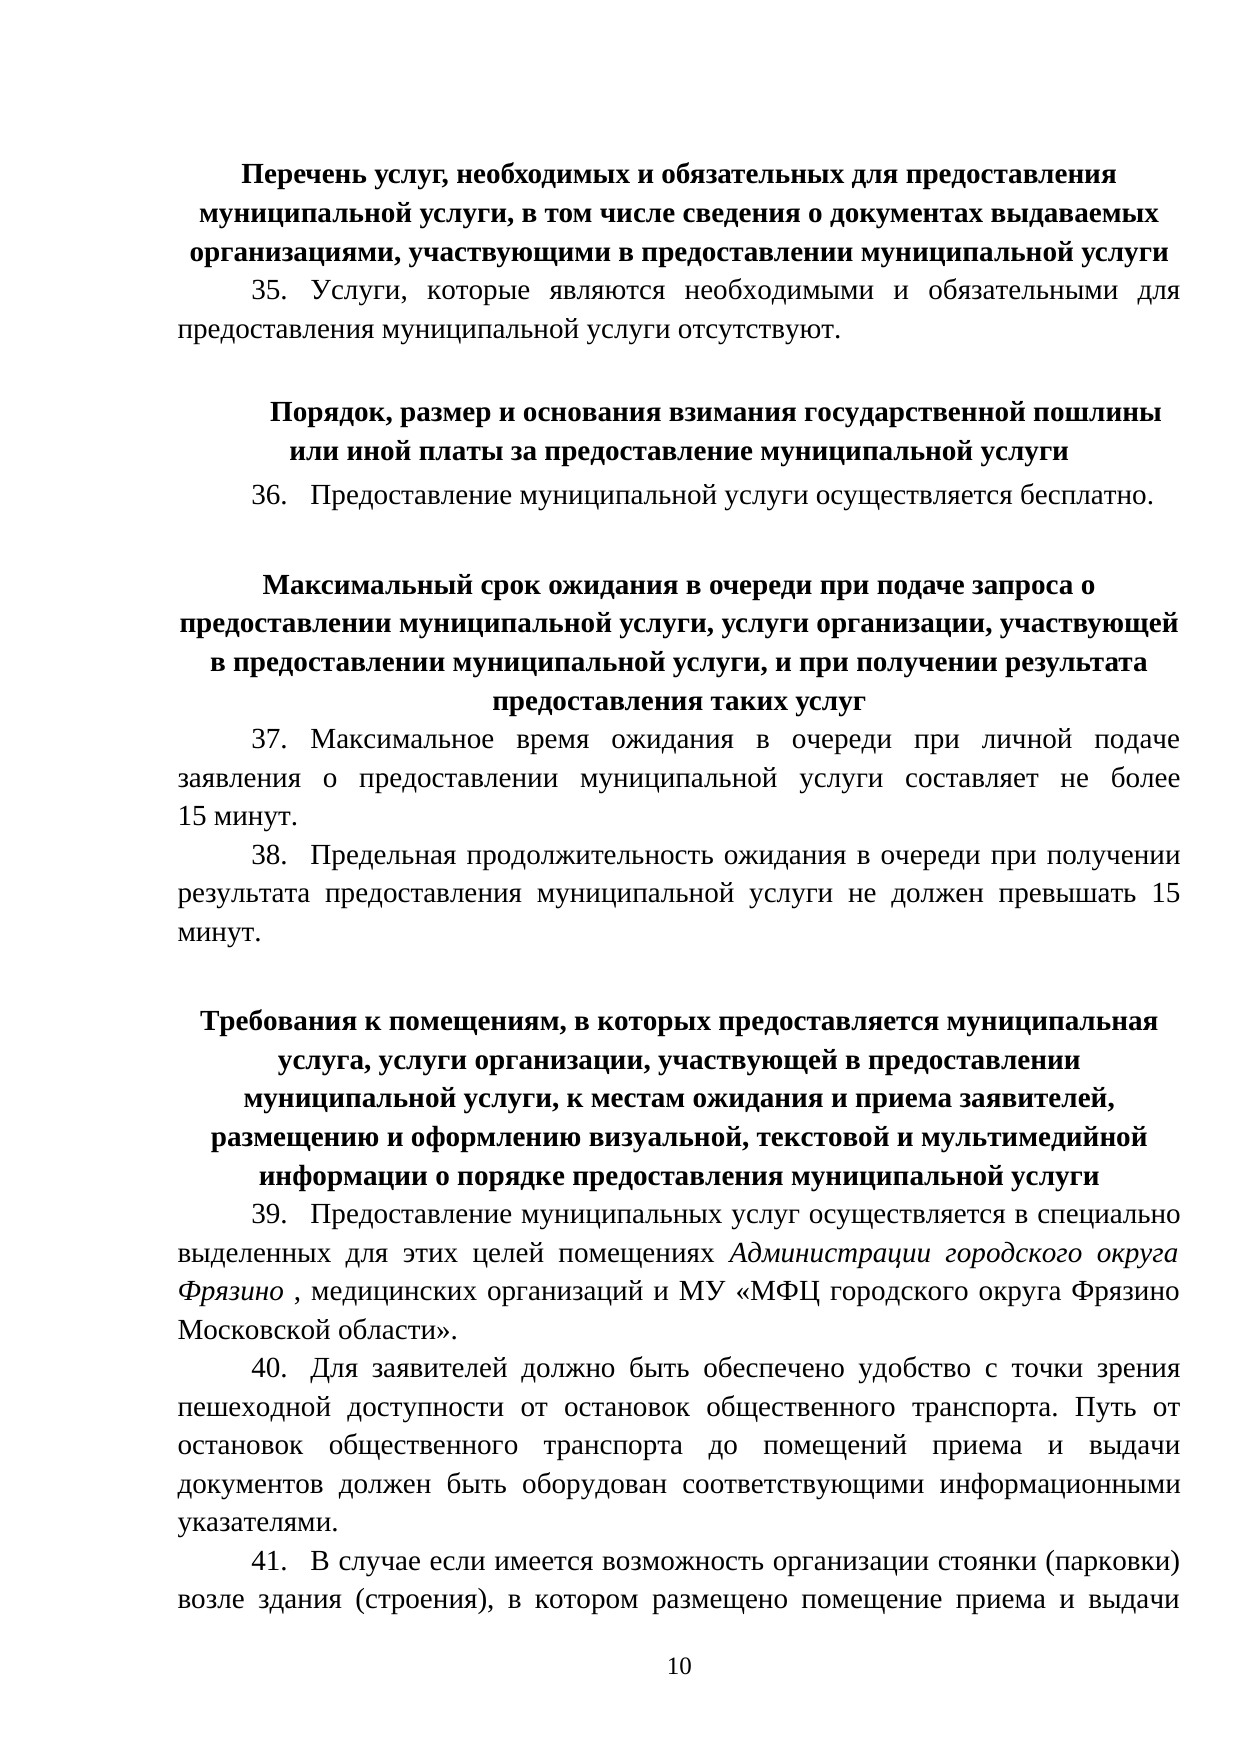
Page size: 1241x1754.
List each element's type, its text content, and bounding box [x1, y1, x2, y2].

list Предельная продолжительность ожидания в очереди при получении результата предоставления муниципальной услуги не должен превышать 15 минут. [177, 837, 1181, 947]
text Порядок, размер и основания взимания государственной пошлины или иной платы за предоставление муниципальной услуги [177, 394, 1181, 466]
list Для заявителей должно быть обеспечено удобство с точки зрения пешеходной доступности от остановок общественного транспорта. Путь от остановок общественного транспорта до помещений приема и выдачи документов должен быть оборудован соответствующими информационными указателями. [177, 1350, 1181, 1538]
list Перечень услуг, необходимых и обязательных для предоставления муниципальной услуги, в том числе сведения о документах выдаваемых организациями, участвующими в предоставлении муниципальной услуги [177, 157, 1181, 267]
list Максимальный срок ожидания в очереди при подаче запроса о предоставлении муниципальной услуги, услуги организации, участвующей в предоставлении муниципальной услуги, и при получении результата предоставления таких услуг [177, 567, 1181, 716]
list Предоставление муниципальных услуг осуществляется в специально выделенных для этих целей помещениях Администрации городского округа Фрязино , медицинских организаций и МУ «МФЦ городского округа Фрязино Московской области». [177, 1196, 1181, 1345]
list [177, 1543, 1181, 1615]
list Услуги, которые являются необходимыми и обязательными для предоставления муниципальной услуги отсутствуют. [177, 272, 1181, 344]
list Максимальное время ожидания в очереди при личной подаче заявления о предоставлении муниципальной услуги составляет не более 15 минут. [177, 721, 1181, 832]
list Требования к помещениям, в которых предоставляется муниципальная услуга, услуги организации, участвующей в предоставлении муниципальной услуги, к местам ожидания и приема заявителей, размещению и оформлению визуальной, текстовой и мультимедийной информации о порядке предоставления муниципальной услуги [177, 1003, 1181, 1191]
list Предоставление муниципальной услуги осуществляется бесплатно. [177, 477, 1181, 511]
